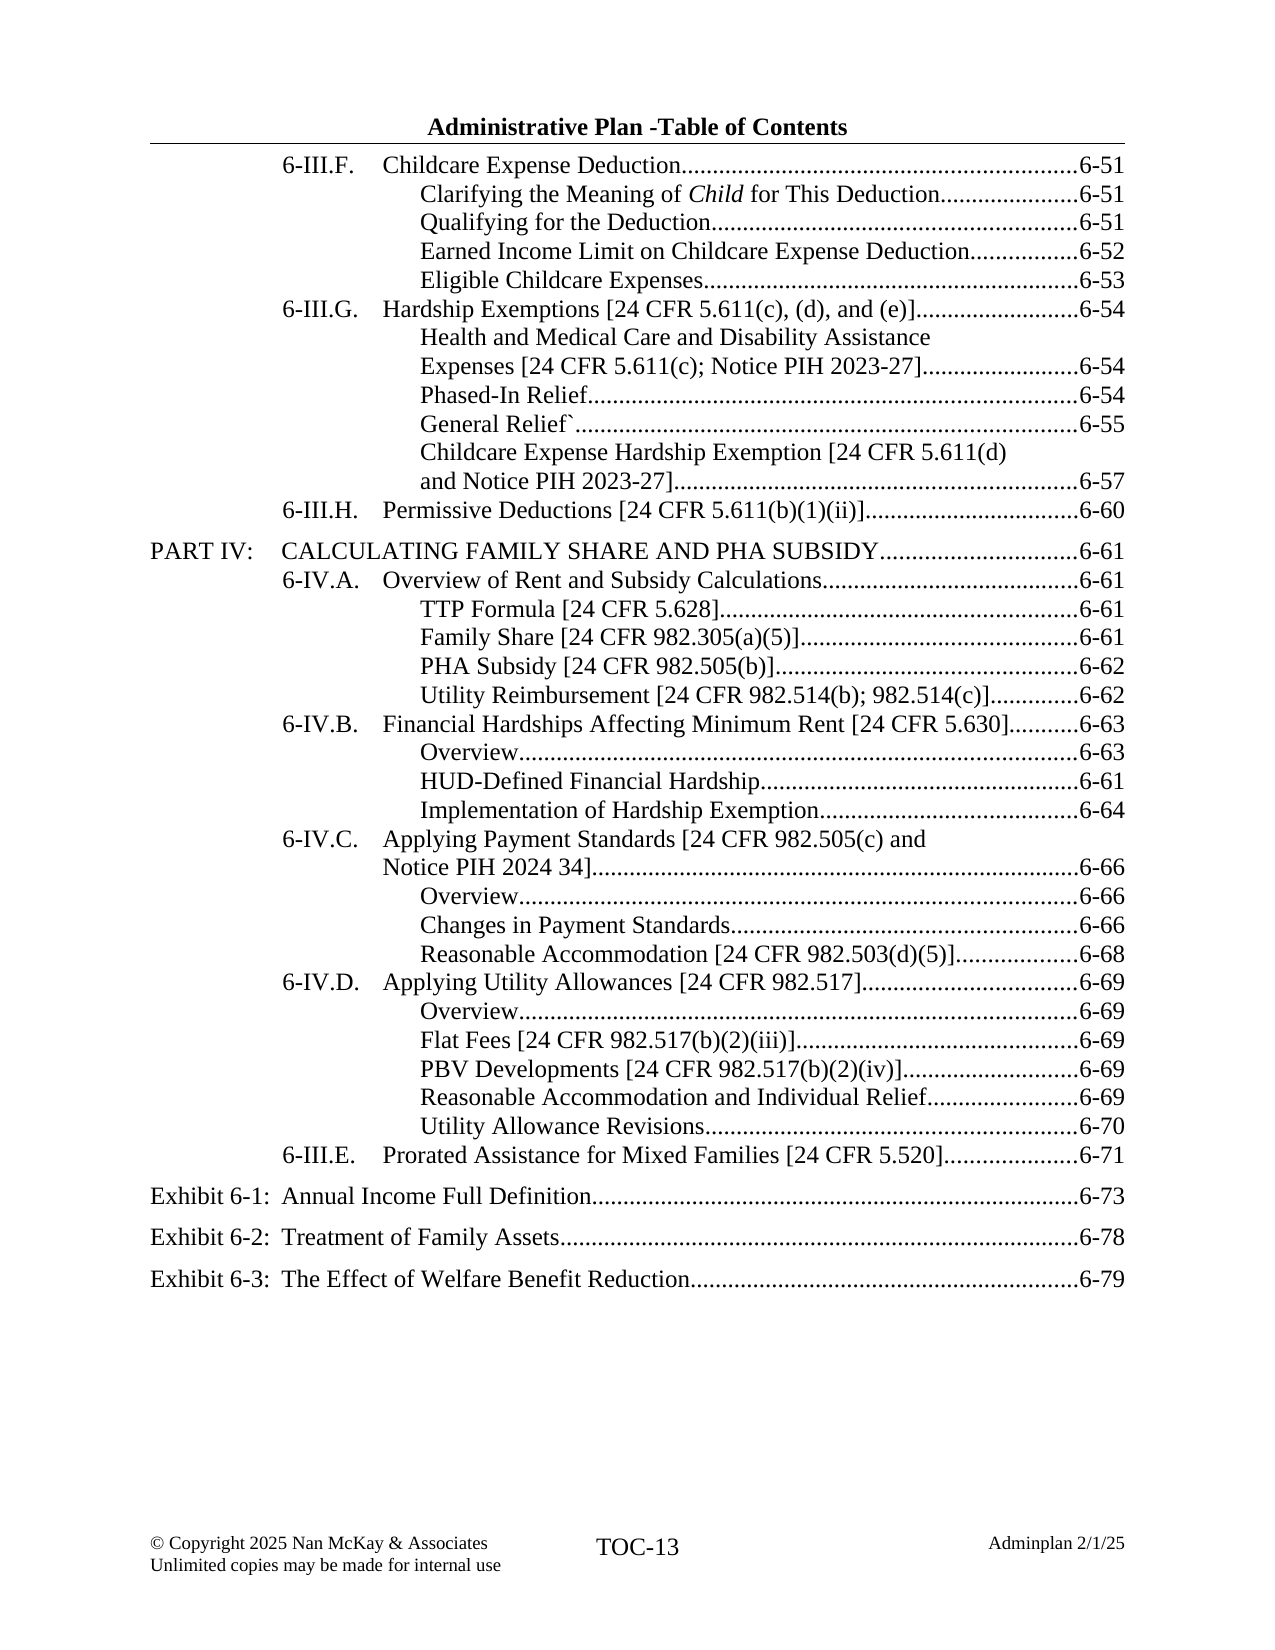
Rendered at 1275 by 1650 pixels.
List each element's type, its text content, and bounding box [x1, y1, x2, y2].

text Flat Fees [24 CFR 982.517(b)(2)(iii)] 6-69 [420, 1025, 1125, 1054]
text Utility Allowance Revisions 6-70 [420, 1111, 1125, 1140]
text PBV Developments [24 CFR 982.517(b)(2)(iv)] 6-69 [420, 1054, 1125, 1082]
text PHA Subsidy [24 CFR 982.505(b)] 6-62 [420, 651, 1125, 680]
text Exhibit 6-3: The Effect of Welfare Benefit Reduction 6-79 [150, 1264, 1125, 1292]
text Earned Income Limit on Childcare Expense Deduction 6-52 [420, 236, 1125, 265]
text Reasonable Accommodation [24 CFR 982.503(d)(5)] 6-68 [420, 939, 1125, 967]
text HUD-Defined Financial Hardship 6-61 [420, 766, 1125, 795]
text Overview 6-66 [420, 881, 1125, 910]
text PART IV: CALCULATING FAMILY SHARE AND PHA SUBSIDY 6-61 [150, 536, 1125, 565]
text 6-IV.B. Financial Hardships Affecting Minimum Rent [24 CFR 5.630] 6-63 [282, 709, 1125, 737]
text 6-IV.D. Applying Utility Allowances [24 CFR 982.517] 6-69 [282, 967, 1125, 996]
text Eligible Childcare Expenses 6-53 [420, 265, 1125, 294]
text Implementation of Hardship Exemption 6-64 [420, 795, 1125, 824]
text General Relief` 6-55 [420, 409, 1125, 437]
text TTP Formula [24 CFR 5.628] 6-61 [420, 594, 1125, 622]
text Utility Reimbursement [24 CFR 982.514(b); 982.514(c)] 6-62 [420, 680, 1125, 709]
text 6-IV.A. Overview of Rent and Subsidy Calculations 6-61 [282, 565, 1125, 594]
text 6-III.E. Prorated Assistance for Mixed Families [24 CFR 5.520] 6-71 [282, 1140, 1125, 1169]
text Exhibit 6-2: Treatment of Family Assets 6-78 [150, 1222, 1125, 1251]
text Clarifying the Meaning of Child for This Deduction 6-51 [420, 179, 1125, 207]
text Overview 6-69 [420, 996, 1125, 1025]
text Exhibit 6-1: Annual Income Full Definition 6-73 [150, 1181, 1125, 1210]
text Family Share [24 CFR 982.305(a)(5)] 6-61 [420, 622, 1125, 651]
text Reasonable Accommodation and Individual Relief 6-69 [420, 1082, 1125, 1111]
text Health and Medical Care and Disability Assistance Expenses [24 CFR 5.611(c); Notice PIH 2023-27] 6-54 [420, 322, 1125, 380]
text Phased-In Relief 6-54 [420, 380, 1125, 409]
text 6-III.G. Hardship Exemptions [24 CFR 5.611(c), (d), and (e)] 6-54 [282, 294, 1125, 322]
text Overview 6-63 [420, 737, 1125, 766]
text 6-III.H. Permissive Deductions [24 CFR 5.611(b)(1)(ii)] 6-60 [282, 495, 1125, 524]
text 6-III.F. Childcare Expense Deduction 6-51 [282, 150, 1125, 179]
text Childcare Expense Hardship Exemption [24 CFR 5.611(d) and Notice PIH 2023-27] 6-57 [420, 437, 1125, 495]
text Changes in Payment Standards 6-66 [420, 910, 1125, 939]
text 6-IV.C. Applying Payment Standards [24 CFR 982.505(c) and Notice PIH 2024 34] 6-66 [282, 824, 1125, 881]
text Qualifying for the Deduction 6-51 [420, 207, 1125, 236]
